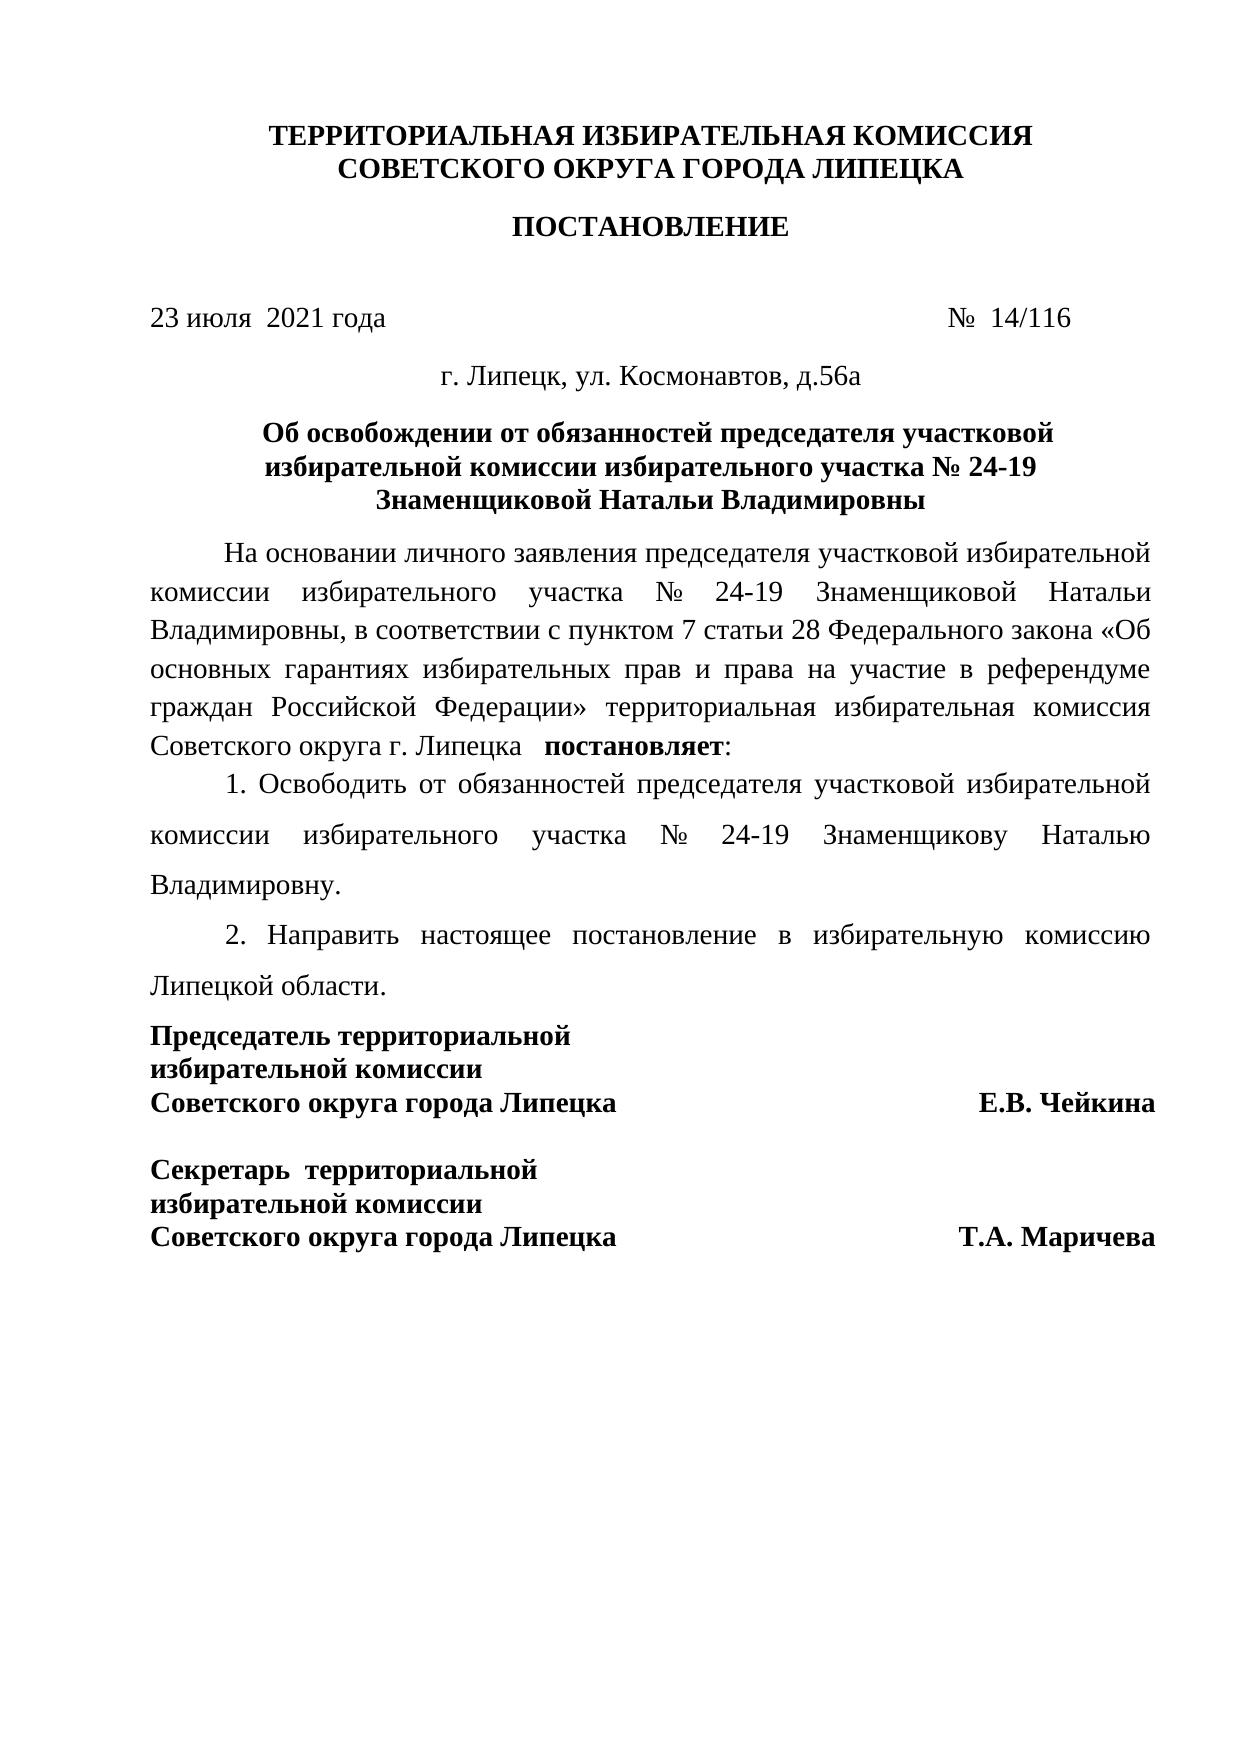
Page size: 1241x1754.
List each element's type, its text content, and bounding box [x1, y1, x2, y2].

text 1. Освободить от обязанностей председателя участковой избирательной комиссии избирательного участка № 24-19 Знаменщикову Наталью Владимировну. [150, 766, 1152, 901]
text Об освобождении от обязанностей председателя участковой избирательной комиссии избирательного участка № 24-19 [150, 415, 1152, 482]
text ПОСТАНОВЛЕНИЕ [150, 209, 1152, 243]
text г. Липецк, ул. Космонавтов, д.56а [150, 358, 1152, 391]
text На основании личного заявления председателя участковой избирательной комиссии избирательного участка № 24-19 Знаменщиковой Натальи Владимировны, в соответствии с пунктом 7 статьи 28 Федерального закона «Об основных гарантиях избирательных прав и права на участие в референдуме граждан Российской Федерации» территориальная избирательная комиссия Советского округа г. Липецка постановляет: [150, 535, 1152, 761]
text ТЕРРИТОРИАЛЬНАЯ ИЗБИРАТЕЛЬНАЯ КОМИССИЯ [150, 118, 1152, 152]
text 23 июля 2021 года № 14/116 [150, 300, 1152, 334]
table_header Е.В. Чейкина Т.А. Маричева [694, 1018, 1163, 1253]
text СОВЕТСКОГО ОКРУГА ГОРОДА ЛИПЕЦКА [150, 152, 1152, 185]
text Знаменщиковой Натальи Владимировны [150, 482, 1152, 516]
text 2. Направить настоящее постановление в избирательную комиссию Липецкой области. [150, 917, 1152, 1001]
table_header Председатель территориальной избирательной комиссии Советского округа города Липецка Секретарь территориальной избирательной комиссии Советского округа города Липецка [143, 1018, 694, 1253]
